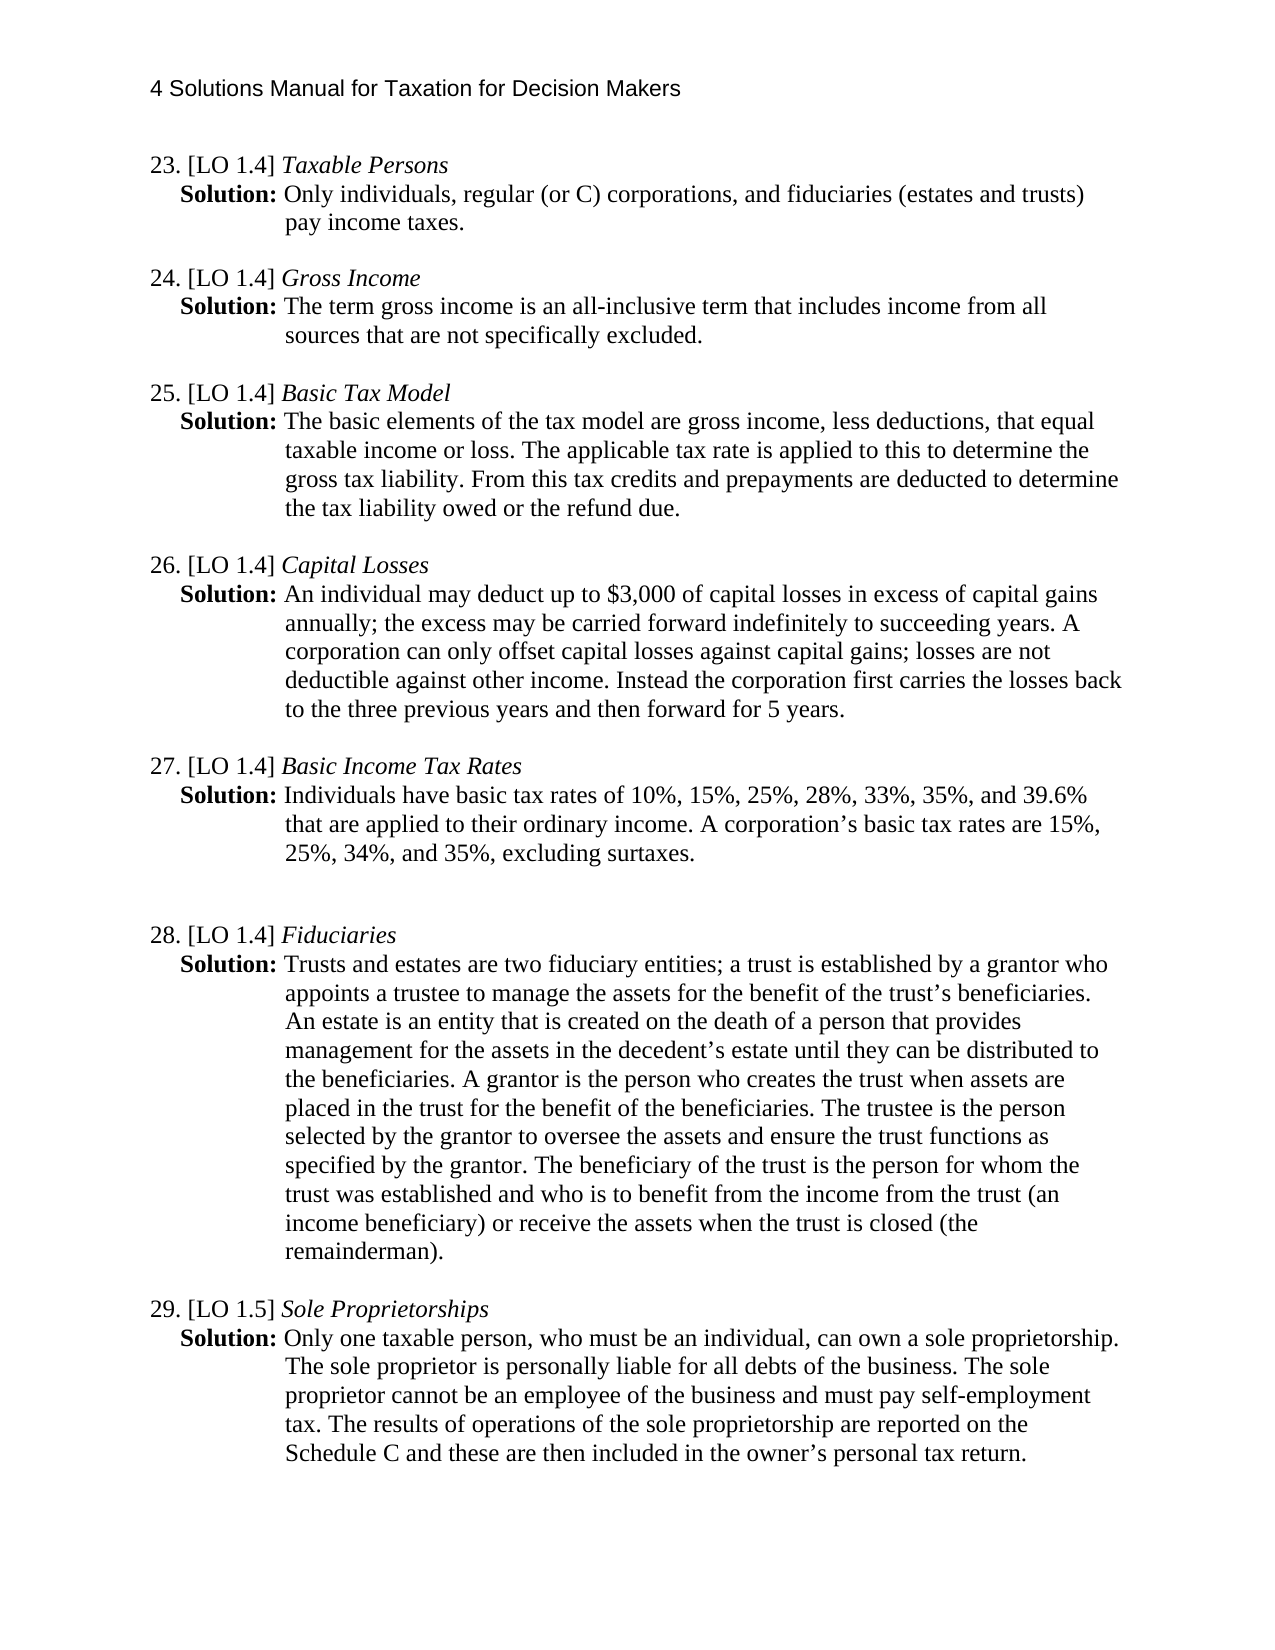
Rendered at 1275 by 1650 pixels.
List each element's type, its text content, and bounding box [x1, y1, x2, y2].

text 24. [LO 1.4] Gross Income [150, 263, 1125, 291]
text Solution: Individuals have basic tax rates of 10%, 15%, 25%, 28%, 33%, 35%, and 39.6% that are applied to their ordinary income. A corporation’s basic tax rates are 15%, 25%, 34%, and 35%, excluding surtaxes. [180, 780, 1125, 866]
text 26. [LO 1.4] Capital Losses [150, 550, 1125, 579]
text Solution: The term gross income is an all-inclusive term that includes income from all sources that are not specifically excluded. [180, 291, 1125, 349]
text Solution: Only individuals, regular (or C) corporations, and fiduciaries (estates and trusts) pay income taxes. [180, 179, 1125, 236]
text 23. [LO 1.4] Taxable Persons [150, 150, 1125, 179]
text 25. [LO 1.4] Basic Tax Model [150, 378, 1125, 406]
text Solution: Only one taxable person, who must be an individual, can own a sole proprietorship. The sole proprietor is personally liable for all debts of the business. The sole proprietor cannot be an employee of the business and must pay self-employment tax. The results of operations of the sole proprietorship are reported on the Schedule C and these are then included in the owner’s personal tax return. [180, 1323, 1125, 1466]
text 28. [LO 1.4] Fiduciaries [150, 920, 1125, 949]
text Solution: Trusts and estates are two fiduciary entities; a trust is established by a grantor who appoints a trustee to manage the assets for the benefit of the trust’s beneficiaries. An estate is an entity that is created on the death of a person that provides management for the assets in the decedent’s estate until they can be distributed to the beneficiaries. A grantor is the person who creates the trust when assets are placed in the trust for the benefit of the beneficiaries. The trustee is the person selected by the grantor to oversee the assets and ensure the trust functions as specified by the grantor. The beneficiary of the trust is the person for whom the trust was established and who is to benefit from the income from the trust (an income beneficiary) or receive the assets when the trust is closed (the remainderman). [180, 949, 1125, 1265]
text 27. [LO 1.4] Basic Income Tax Rates [150, 751, 1125, 780]
text Solution: An individual may deduct up to $3,000 of capital losses in excess of capital gains annually; the excess may be carried forward indefinitely to succeeding years. A corporation can only offset capital losses against capital gains; losses are not deductible against other income. Instead the corporation first carries the losses back to the three previous years and then forward for 5 years. [180, 579, 1125, 723]
text 29. [LO 1.5] Sole Proprietorships [150, 1294, 1125, 1323]
text Solution: The basic elements of the tax model are gross income, less deductions, that equal taxable income or loss. The applicable tax rate is applied to this to determine the gross tax liability. From this tax credits and prepayments are deducted to determine the tax liability owed or the refund due. [180, 406, 1125, 521]
